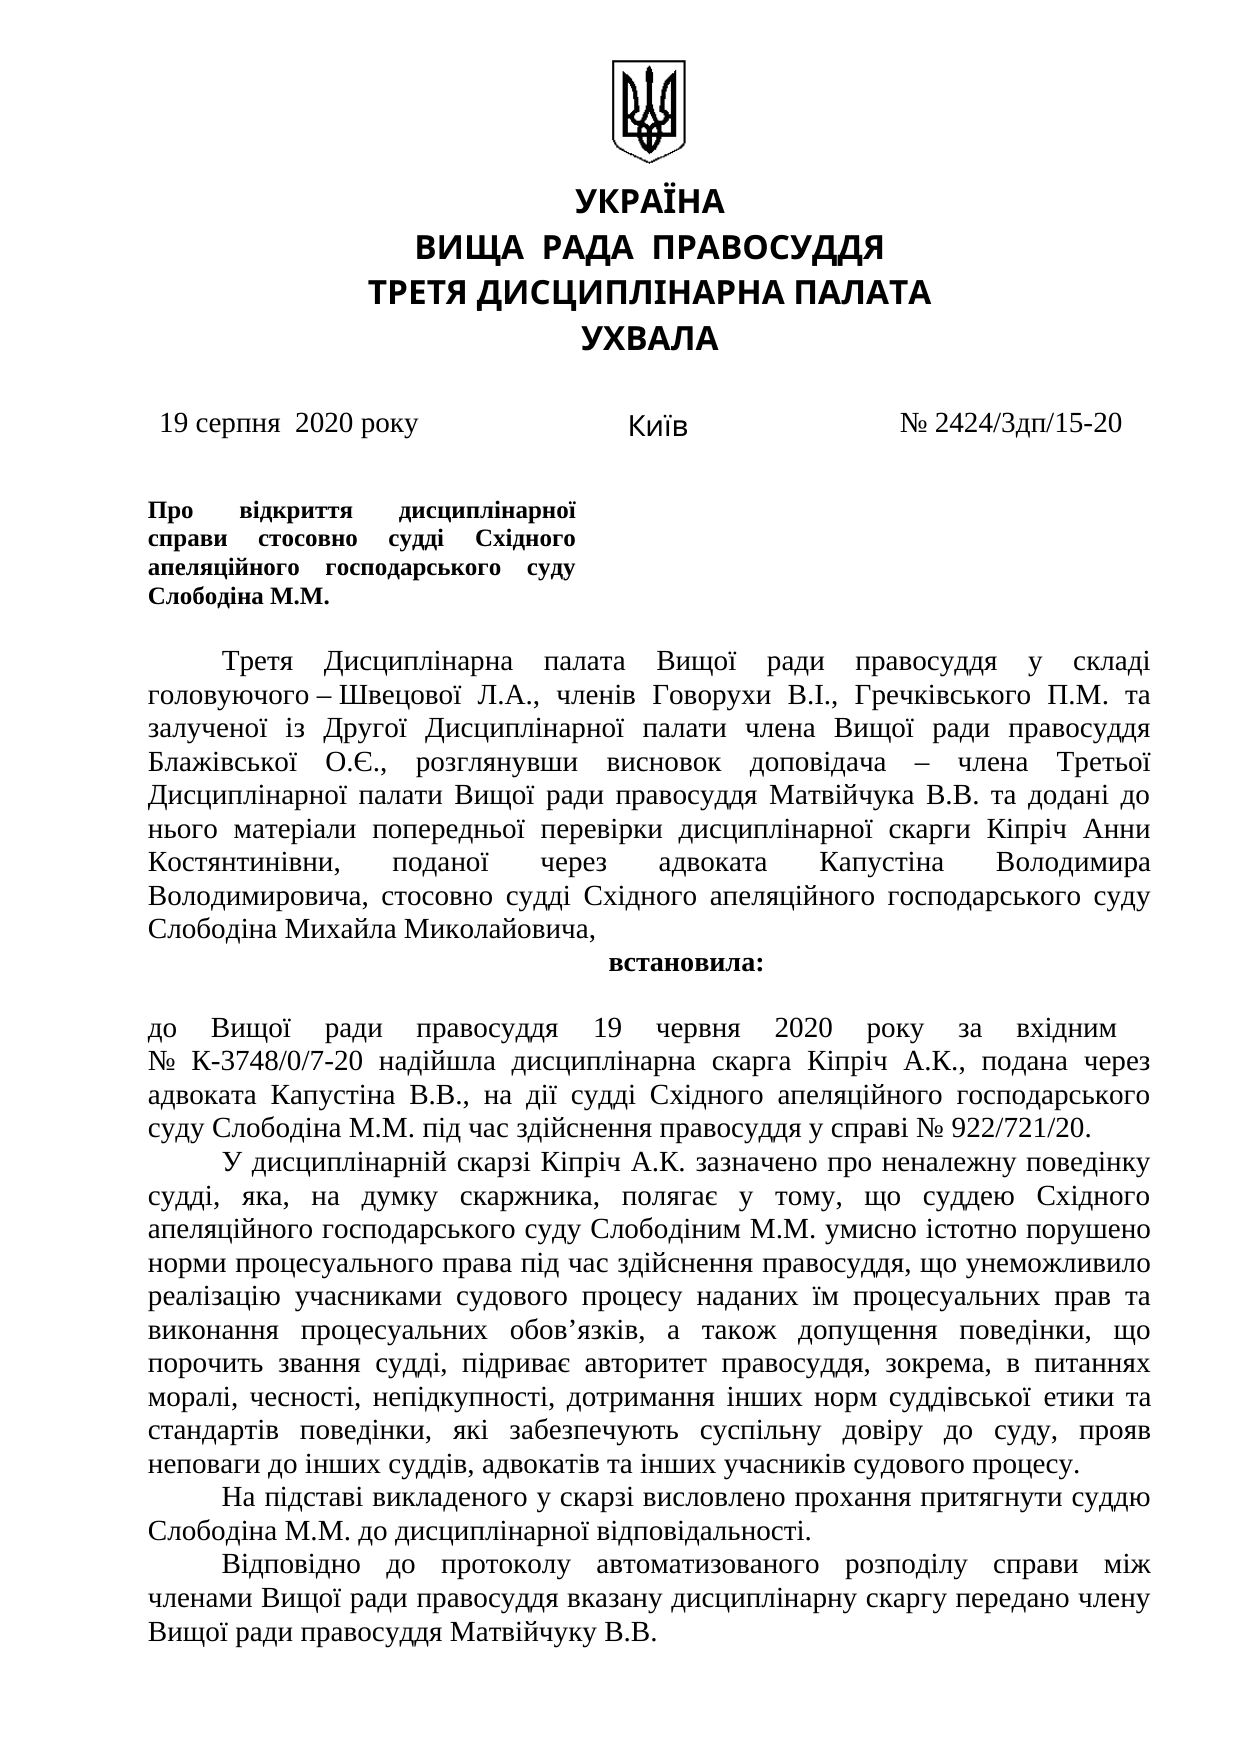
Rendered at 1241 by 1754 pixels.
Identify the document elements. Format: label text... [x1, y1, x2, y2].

text УХВАЛА [148, 314, 1152, 360]
table_header 19 серпня 2020 року [148, 405, 465, 470]
picture [609, 57, 693, 165]
text до Вищої ради правосуддя 19 червня 2020 року за вхідним № К-3748/0/7-20 надійшла дисциплінарна скарга Кіпріч А.К., подана через адвоката Капустіна В.В., на дії судді Східного апеляційного господарського суду Слободіна М.М. під час здійснення правосуддя у справі № 922/721/20. [148, 1010, 1152, 1144]
text ТРЕТЯ ДИСЦИПЛІНАРНА ПАЛАТА [148, 269, 1152, 314]
text встановила: [148, 945, 1152, 977]
text УКРАЇНА [148, 178, 1152, 223]
text У дисциплінарній скарзі Кіпріч А.К. зазначено про неналежну поведінку судді, яка, на думку скаржника, полягає у тому, що суддею Східного апеляційного господарського суду Слободіним М.М. умисно істотно порушено норми процесуального права під час здійснення правосуддя, що унеможливило реалізацію учасниками судового процесу наданих їм процесуальних прав та виконання процесуальних обов’язків, а також допущення поведінки, що порочить звання судді, підриває авторитет правосуддя, зокрема, в питаннях моралі, чесності, непідкупності, дотримання інших норм суддівської етики та стандартів поведінки, які забезпечують суспільну довіру до суду, прояв неповаги до інших суддів, адвокатів та інших учасників судового процесу. [148, 1144, 1152, 1479]
table_header Київ [465, 405, 805, 470]
text ВИЩА РАДА ПРАВОСУДДЯ [148, 223, 1152, 269]
text Про відкриття дисциплінарної справи стосовно судді Східного апеляційного господарського суду Слободіна М.М. [148, 495, 576, 610]
text Третя Дисциплінарна палата Вищої ради правосуддя у складі головуючого – Швецової Л.А., членів Говорухи В.І., Гречківського П.М. та залученої із Другої Дисциплінарної палати члена Вищої ради правосуддя Блажівської О.Є., розглянувши висновок доповідача – члена Третьої Дисциплінарної палати Вищої ради правосуддя Матвійчука В.В. та додані до нього матеріали попередньої перевірки дисциплінарної скарги Кіпріч Анни Костянтинівни, поданої через адвоката Капустіна Володимира Володимировича, стосовно судді Східного апеляційного господарського суду Слободіна Михайла Миколайовича, [148, 643, 1152, 945]
text Відповідно до протоколу автоматизованого розподілу справи між членами Вищої ради правосуддя вказану дисциплінарну скаргу передано члену Вищої ради правосуддя Матвійчуку В.В. [148, 1547, 1152, 1647]
table_header № 2424/3дп/15-20 [805, 405, 1181, 470]
text На підставі викладеного у скарзі висловлено прохання притягнути суддю Слободіна М.М. до дисциплінарної відповідальності. [148, 1479, 1152, 1547]
